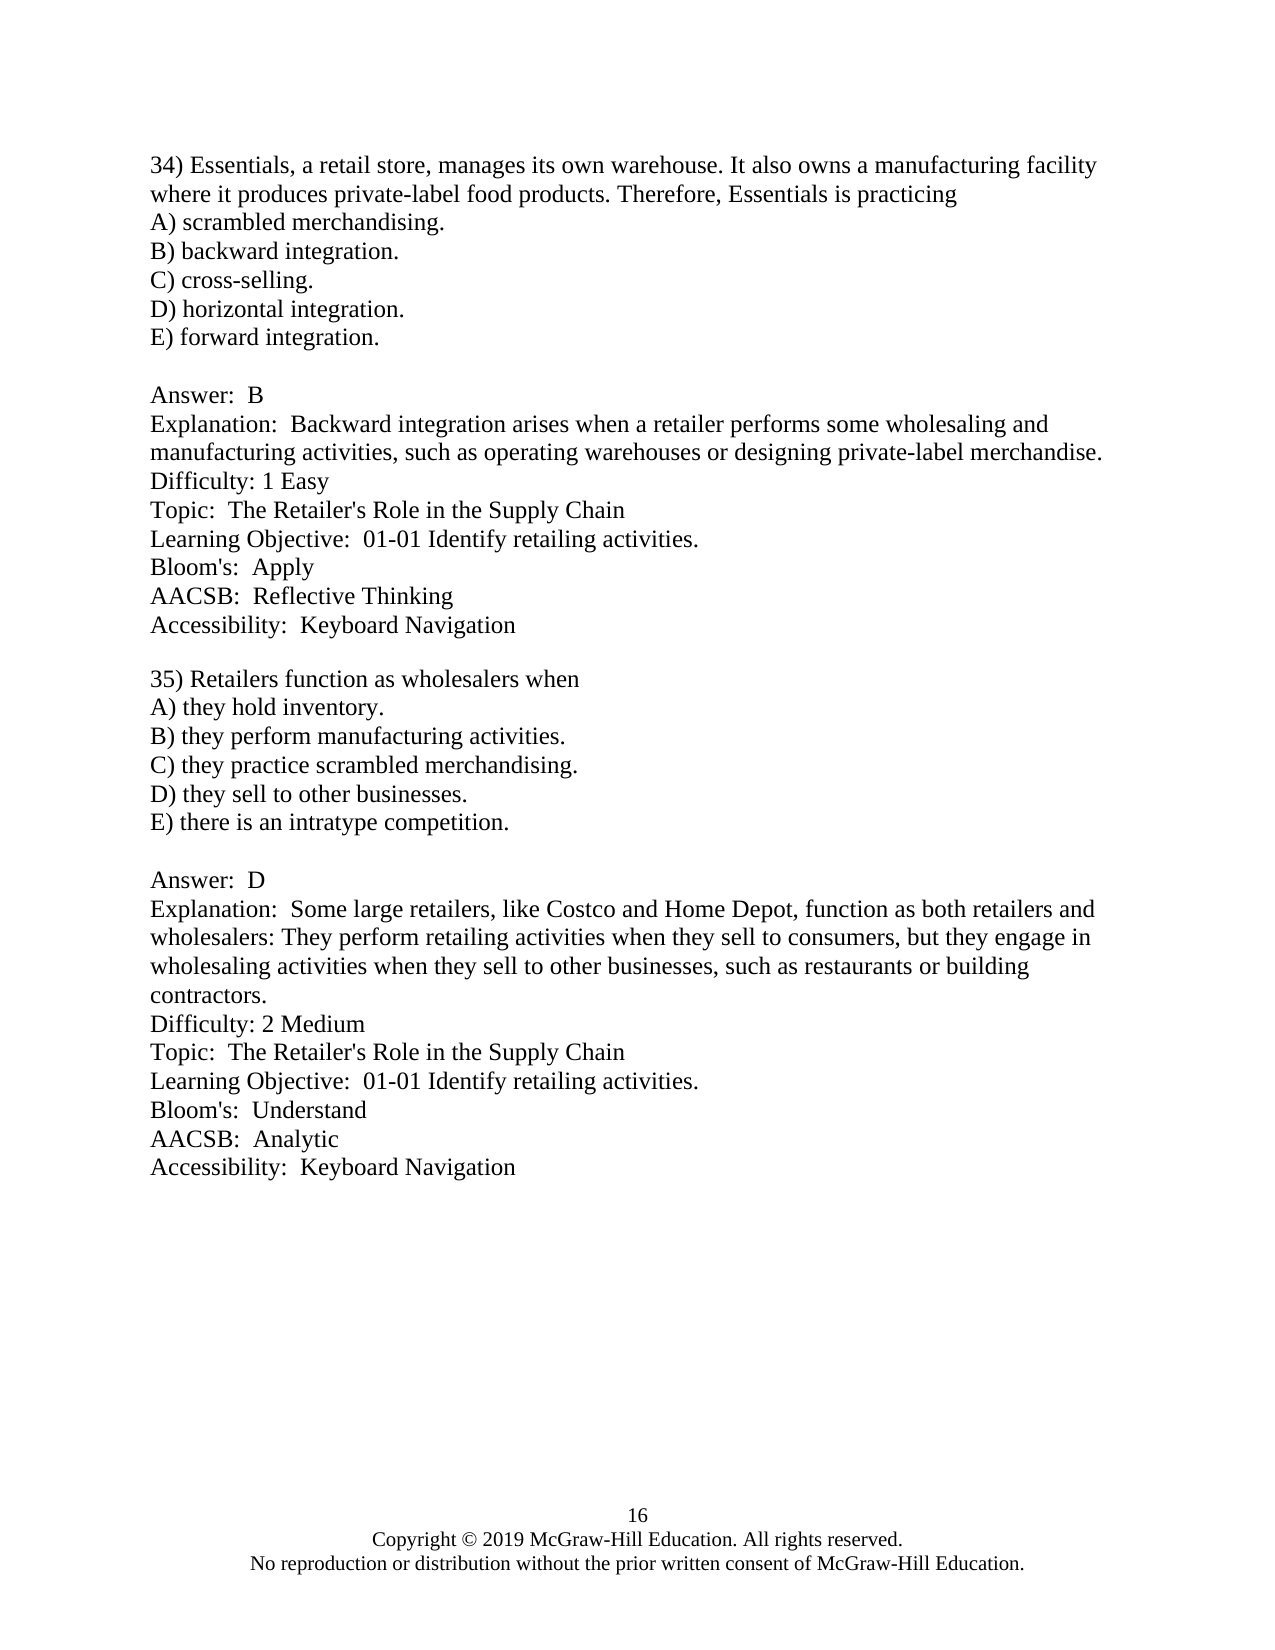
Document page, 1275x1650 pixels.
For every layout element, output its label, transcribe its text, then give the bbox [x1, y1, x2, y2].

text Topic: The Retailer's Role in the Supply Chain [150, 1037, 1125, 1066]
text 35) Retailers function as wholesalers when [150, 664, 1125, 692]
text C) they practice scrambled merchandising. [150, 750, 1125, 779]
text Bloom's: Apply [150, 552, 1125, 581]
text A) scrambled merchandising. [150, 207, 1125, 236]
text Explanation: Backward integration arises when a retailer performs some wholesaling and manufacturing activities, such as operating warehouses or designing private-label merchandise. [150, 409, 1125, 466]
text Explanation: Some large retailers, like Costco and Home Depot, function as both retailers and wholesalers: They perform retailing activities when they sell to consumers, but they engage in wholesaling activities when they sell to other businesses, such as restaurants or building contractors. [150, 894, 1125, 1009]
text Bloom's: Understand [150, 1095, 1125, 1124]
text Learning Objective: 01-01 Identify retailing activities. [150, 1066, 1125, 1095]
text E) there is an intratype competition. [150, 807, 1125, 836]
text Learning Objective: 01-01 Identify retailing activities. [150, 524, 1125, 552]
text 34) Essentials, a retail store, manages its own warehouse. It also owns a manufacturing facility where it produces private-label food products. Therefore, Essentials is practicing [150, 150, 1125, 207]
text Accessibility: Keyboard Navigation [150, 610, 1125, 639]
text D) they sell to other businesses. [150, 779, 1125, 807]
text A) they hold inventory. [150, 692, 1125, 721]
text B) they perform manufacturing activities. [150, 721, 1125, 750]
text Difficulty: 2 Medium [150, 1009, 1125, 1037]
text Topic: The Retailer's Role in the Supply Chain [150, 495, 1125, 524]
text D) horizontal integration. [150, 294, 1125, 322]
text AACSB: Analytic [150, 1124, 1125, 1152]
text Accessibility: Keyboard Navigation [150, 1152, 1125, 1181]
text E) forward integration. [150, 322, 1125, 351]
text Difficulty: 1 Easy [150, 466, 1125, 495]
text Answer: D [150, 865, 1125, 894]
text AACSB: Reflective Thinking [150, 581, 1125, 610]
text C) cross-selling. [150, 265, 1125, 294]
text Answer: B [150, 380, 1125, 409]
text B) backward integration. [150, 236, 1125, 265]
